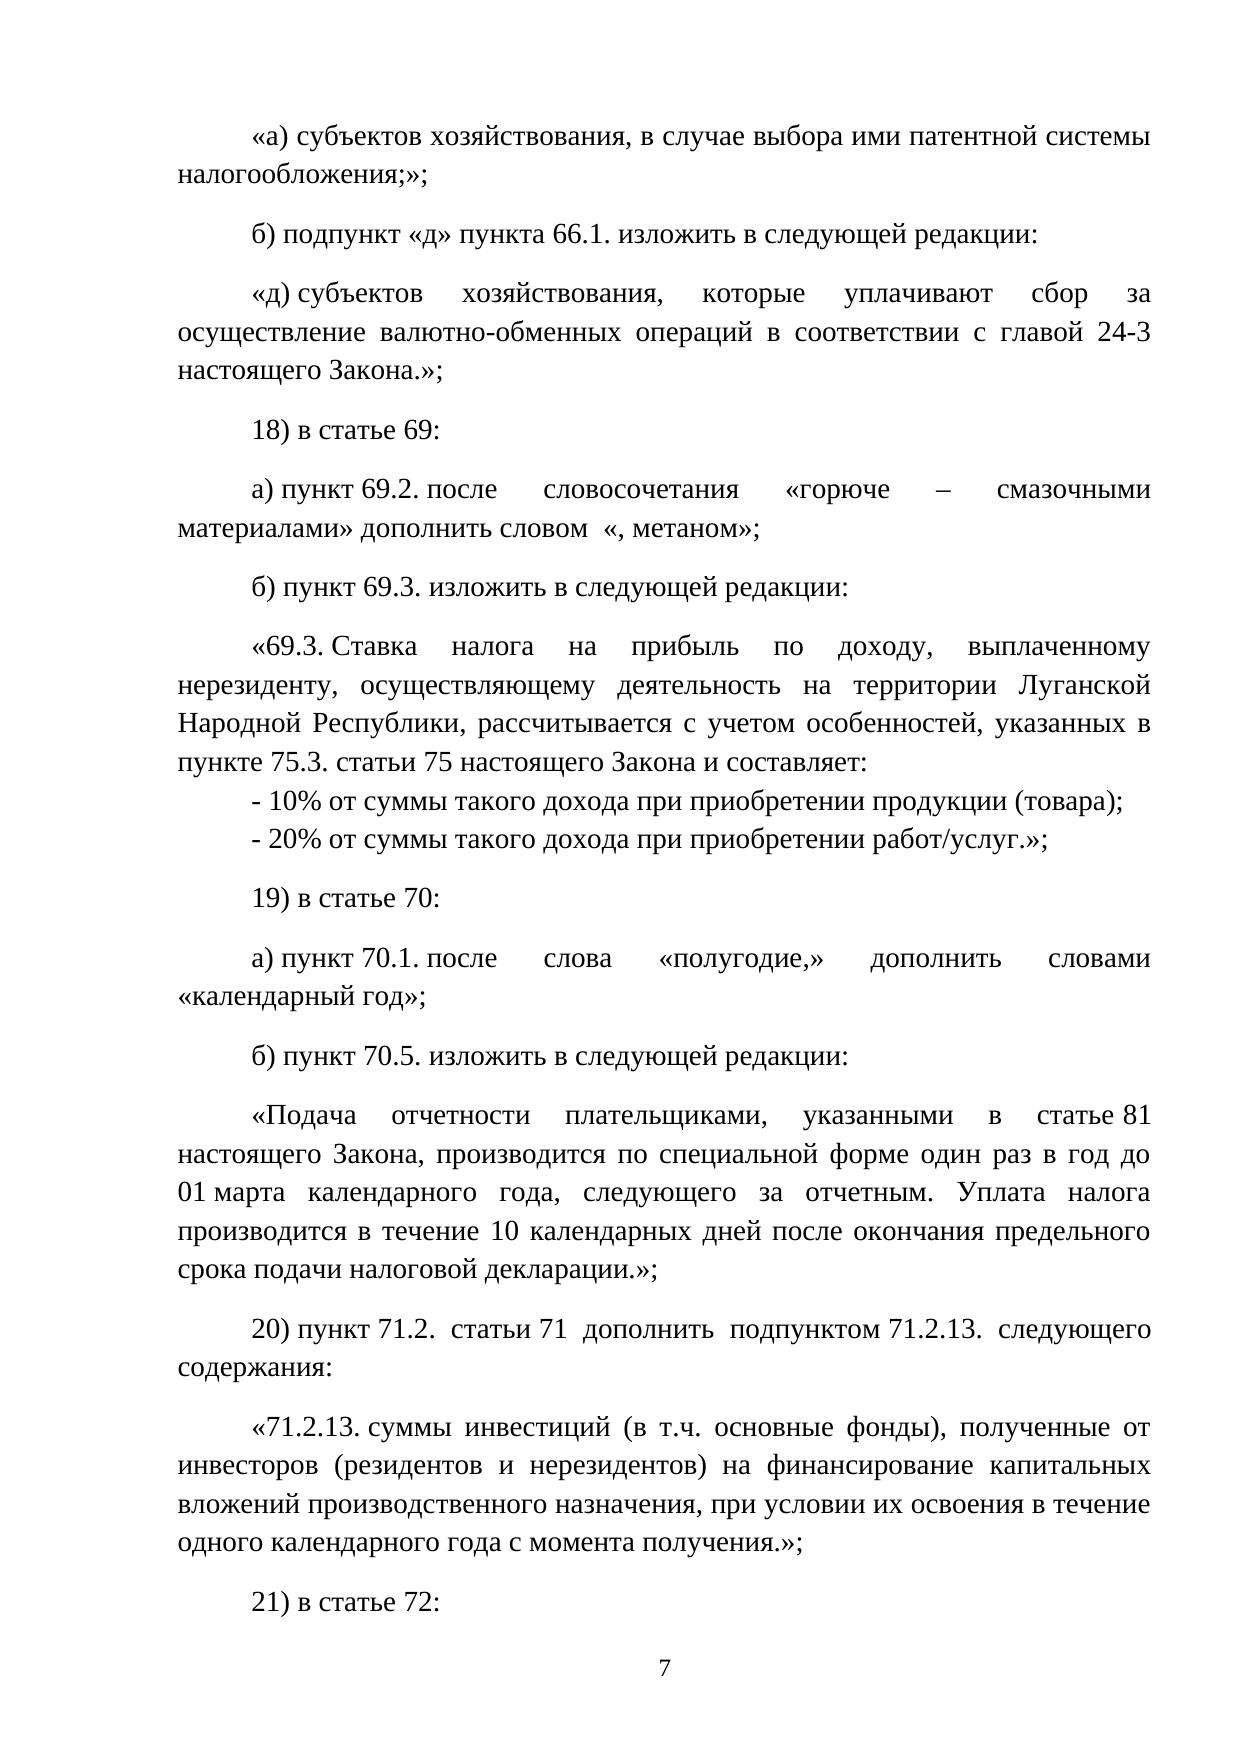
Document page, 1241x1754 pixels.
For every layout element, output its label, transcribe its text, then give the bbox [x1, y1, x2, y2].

text 20) пункт 71.2. статьи 71 дополнить подпунктом 71.2.13. следующего содержания: [177, 1311, 1152, 1383]
text а) пункт 69.2. после словосочетания «горюче – смазочными материалами» дополнить словом «, метаном»; [177, 471, 1152, 543]
text - 10% от суммы такого дохода при приобретении продукции (товара); [177, 783, 1152, 816]
text 18) в статье 69: [177, 412, 1152, 445]
text «71.2.13. суммы инвестиций (в т.ч. основные фонды), полученные от инвесторов (резидентов и нерезидентов) на финансирование капитальных вложений производственного назначения, при условии их освоения в течение одного календарного года с момента получения.»; [177, 1409, 1152, 1558]
text 19) в статье 70: [177, 881, 1152, 914]
text 21) в статье 72: [177, 1584, 1152, 1617]
text б) пункт 69.3. изложить в следующей редакции: [177, 569, 1152, 603]
text «Подача отчетности плательщиками, указанными в статье 81 настоящего Закона, производится по специальной форме один раз в год до 01 марта календарного года, следующего за отчетным. Уплата налога производится в течение 10 календарных дней после окончания предельного срока подачи налоговой декларации.»; [177, 1097, 1152, 1285]
text - 20% от суммы такого дохода при приобретении работ/услуг.»; [177, 821, 1152, 855]
text «69.3. Ставка налога на прибыль по доходу, выплаченному нерезиденту, осуществляющему деятельность на территории Луганской Народной Республики, рассчитывается с учетом особенностей, указанных в пункте 75.3. статьи 75 настоящего Закона и составляет: [177, 628, 1152, 778]
text б) подпункт «д» пункта 66.1. изложить в следующей редакции: [177, 216, 1152, 249]
text б) пункт 70.5. изложить в следующей редакции: [177, 1038, 1152, 1071]
text а) пункт 70.1. после слова «полугодие,» дополнить словами «календарный год»; [177, 940, 1152, 1012]
text «д) субъектов хозяйствования, которые уплачивают сбор за осуществление валютно-обменных операций в соответствии с главой 24-3 настоящего Закона.»; [177, 275, 1152, 386]
text «а) субъектов хозяйствования, в случае выбора ими патентной системы налогообложения;»; [177, 118, 1152, 190]
